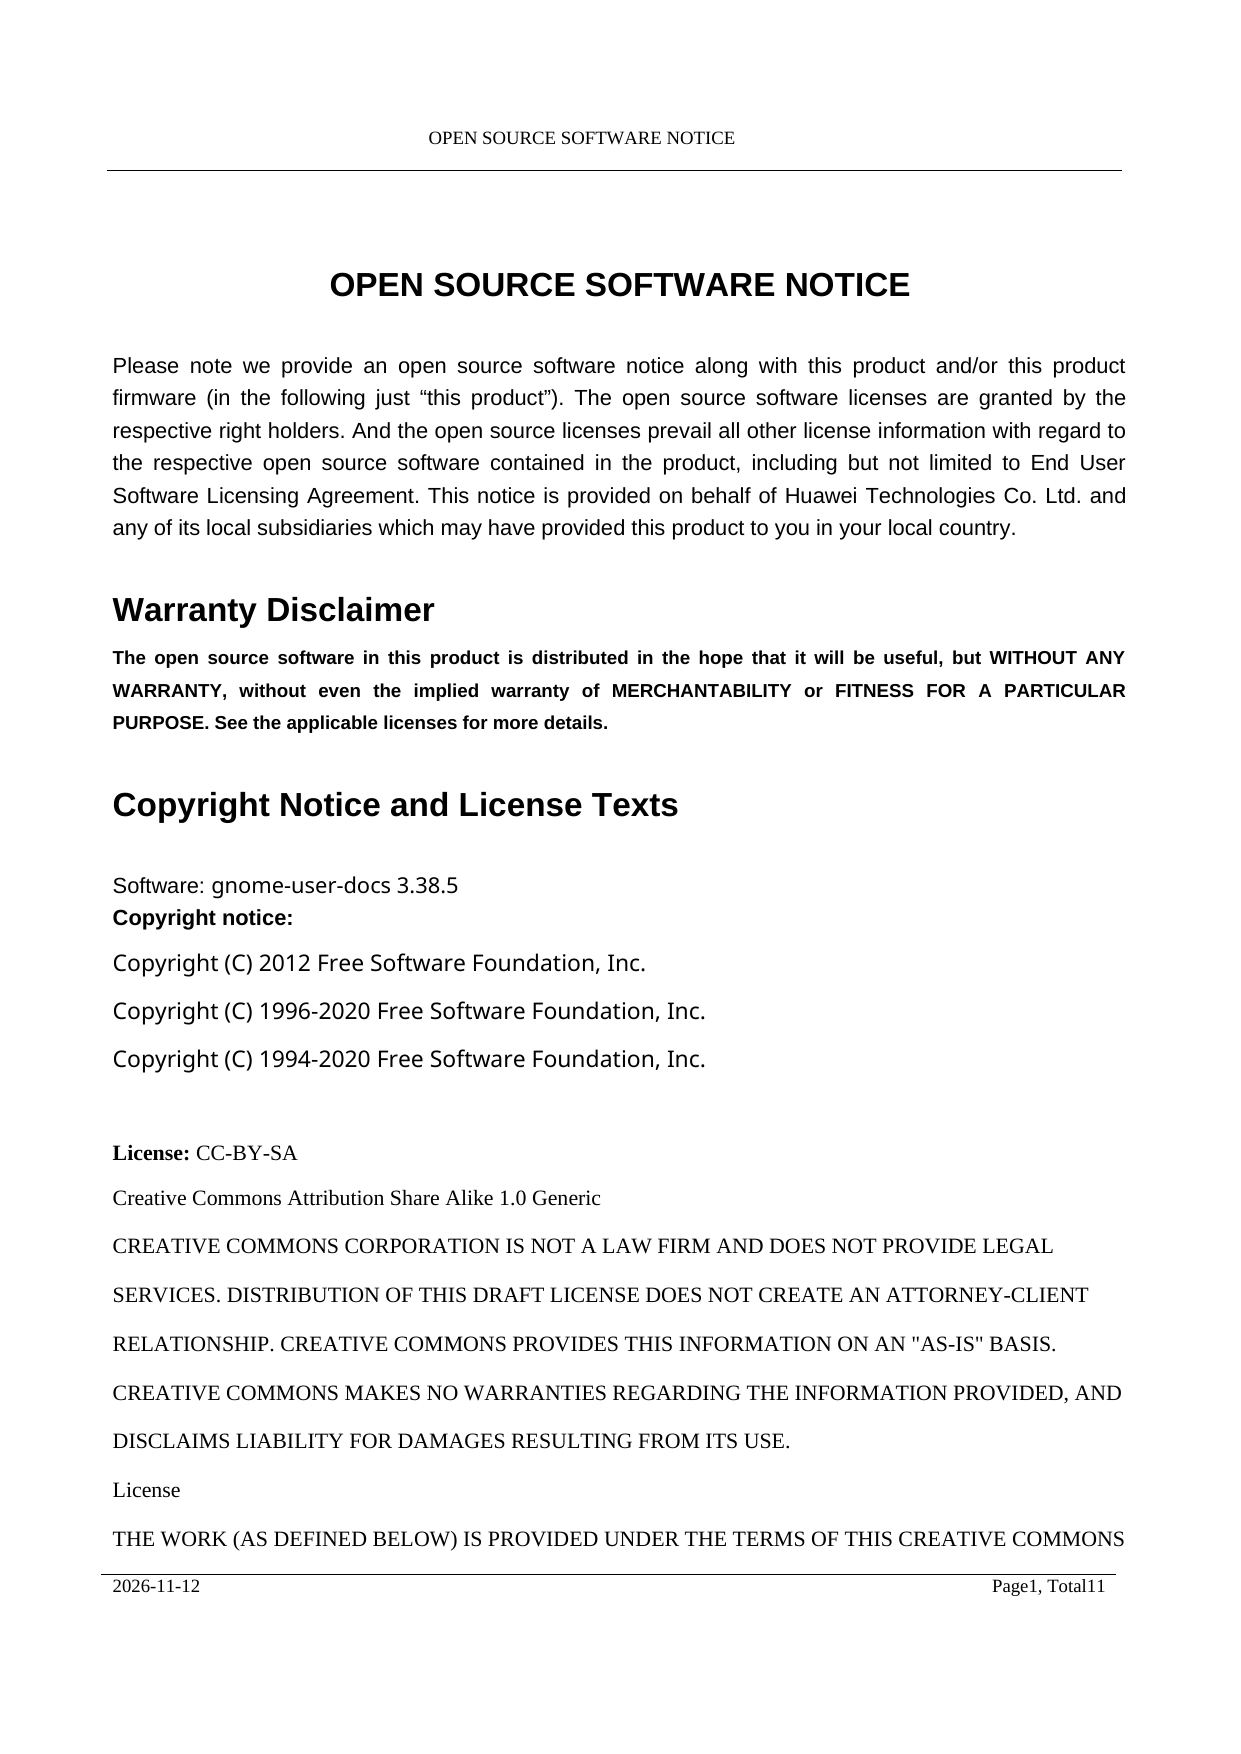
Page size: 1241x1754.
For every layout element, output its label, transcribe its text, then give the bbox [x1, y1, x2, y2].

text License: CC-BY-SA [112, 1136, 1128, 1168]
text Please note we provide an open source software notice along with this product and/or this product firmware (in the following just “this product”). The open source software licenses are granted by the respective right holders. And the open source licenses prevail all other license information with regard to the respective open source software contained in the product, including but not limited to End User Software Licensing Agreement. This notice is provided on behalf of Huawei Technologies Co. Ltd. and any of its local subsidiaries which may have provided this product to you in your local country. [112, 349, 1128, 544]
text Software: gnome-user-docs 3.38.5 [112, 869, 1128, 901]
text Copyright Notice and License Texts [112, 771, 1128, 836]
text Copyright (C) 1996-2020 Free Software Foundation, Inc. [112, 995, 1128, 1027]
text Warranty Disclaimer [112, 576, 1128, 641]
text Copyright notice: [112, 901, 1128, 934]
text Copyright (C) 1994-2020 Free Software Foundation, Inc. [112, 1043, 1128, 1075]
text OPEN SOURCE SOFTWARE NOTICE [112, 251, 1128, 316]
text The open source software in this product is distributed in the hope that it will be useful, but WITHOUT ANY WARRANTY, without even the implied warranty of MERCHANTABILITY or FITNESS FOR A PARTICULAR PURPOSE. See the applicable licenses for more details. [112, 641, 1128, 739]
text Copyright (C) 2012 Free Software Foundation, Inc. [112, 947, 1128, 979]
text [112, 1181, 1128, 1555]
